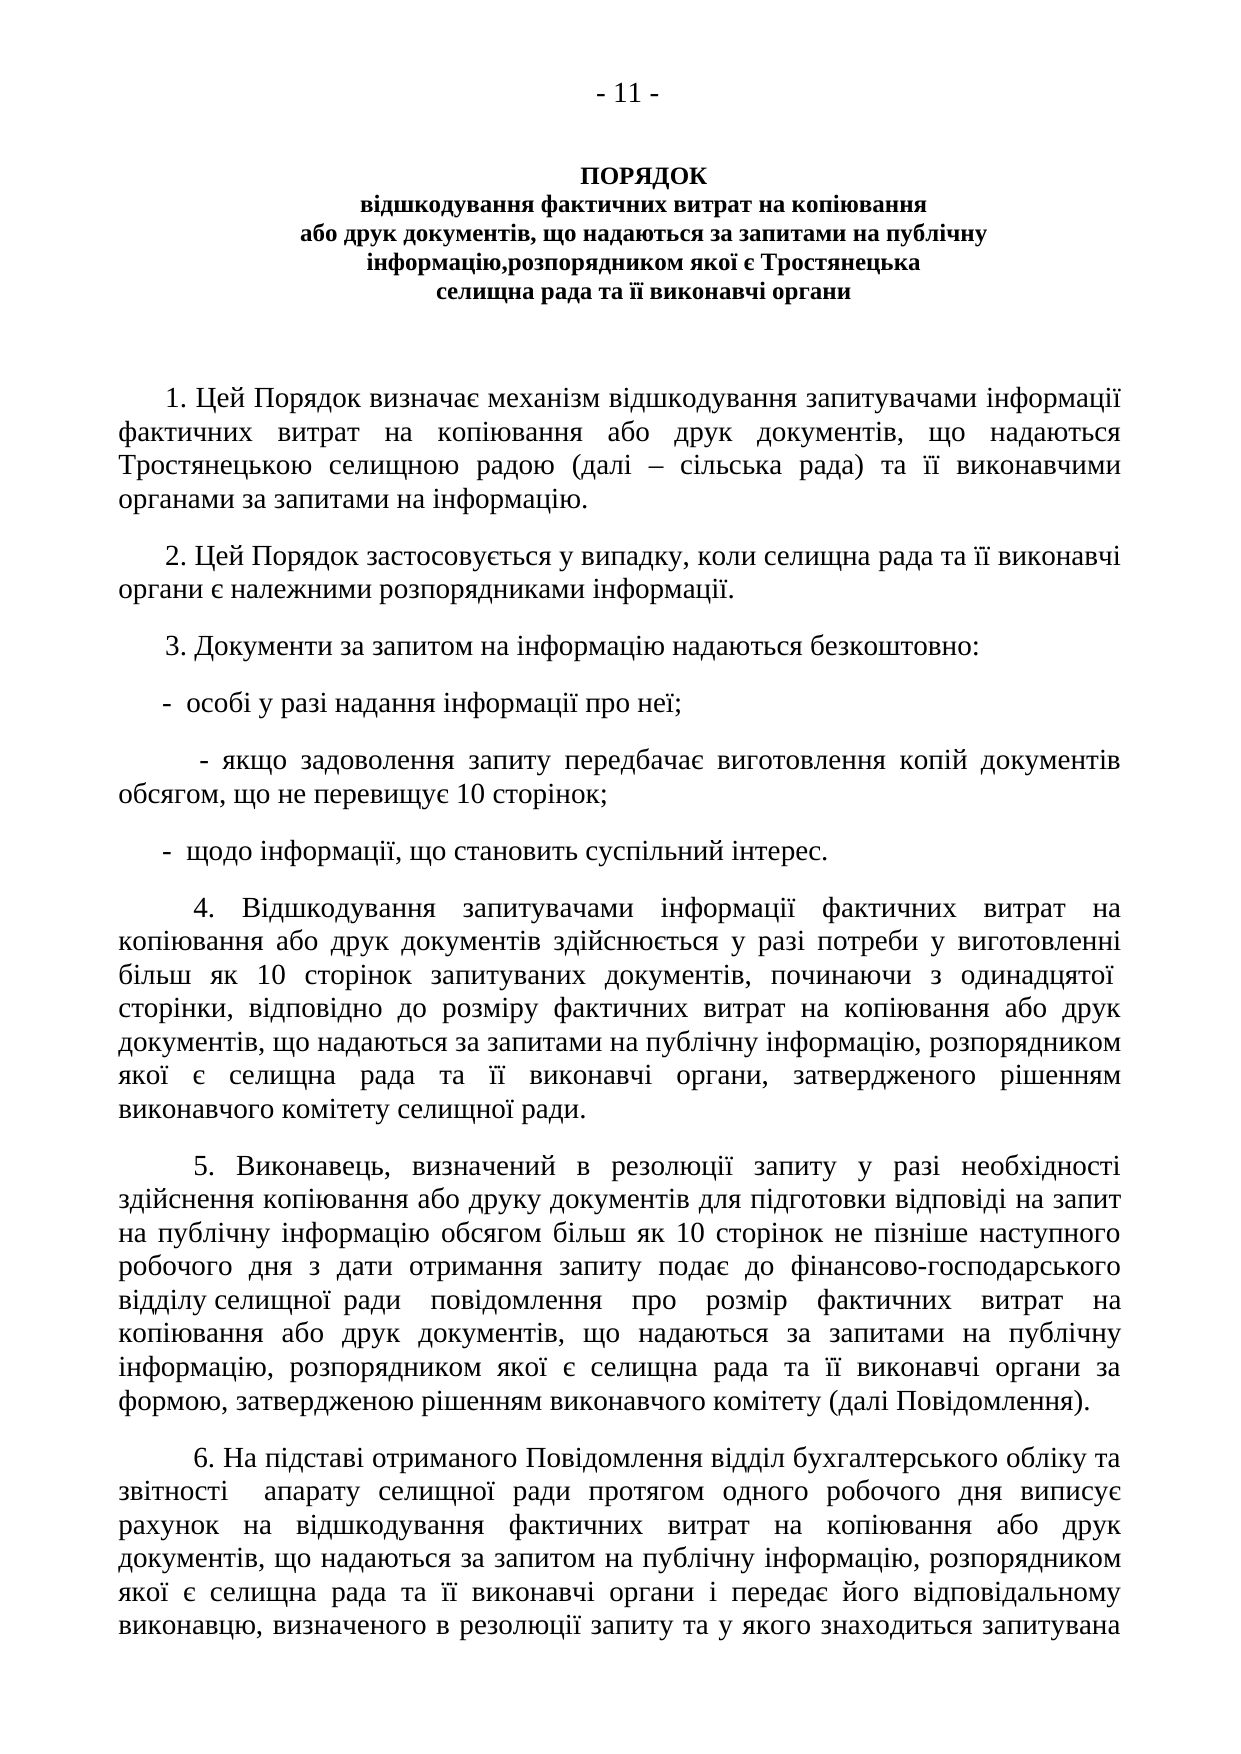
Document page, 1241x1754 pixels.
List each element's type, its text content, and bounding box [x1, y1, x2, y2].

text ПОРЯДОК [165, 161, 1122, 189]
text 5. Виконавець, визначений в резолюції запиту у разі необхідності здійснення копіювання або друку документів для підготовки відповіді на запит на публічну інформацію обсягом більш як 10 сторінок не пізніше наступного робочого дня з дати отримання запиту подає до фінансово-господарського відділу селищної ради повідомлення про розмір фактичних витрат на копіювання або друк документів, що надаються за запитами на публічну інформацію, розпорядником якої є селищна рада та її виконавчі органи за формою, затвердженою рішенням виконавчого комітету (далі Повідомлення). [118, 1148, 1122, 1416]
text 3. Документи за запитом на інформацію надаються безкоштовно: [118, 628, 1122, 662]
text 1. Цей Порядок визначає механізм відшкодування запитувачами інформації фактичних витрат на копіювання або друк документів, що надаються Тростянецькою селищною радою (далі – сільська рада) та її виконавчими органами за запитами на інформацію. [118, 380, 1122, 514]
text 4. Відшкодування запитувачами інформації фактичних витрат на копіювання або друк документів здійснюється у разі потреби у виготовленні більш як 10 сторінок запитуваних документів, починаючи з одинадцятої сторінки, відповідно до розміру фактичних витрат на копіювання або друк документів, що надаються за запитами на публічну інформацію, розпорядником якої є селищна рада та її виконавчі органи, затвердженого рішенням виконавчого комітету селищної ради. [118, 890, 1122, 1124]
text - щодо інформації, що становить суспільний інтерес. [118, 833, 1122, 866]
text - якщо задоволення запиту передбачає виготовлення копій документів обсягом, що не перевищує 10 сторінок; [118, 742, 1122, 809]
text або друк документів, що надаються за запитами на публічну інформацію,розпорядником якої є Тростянецька [165, 218, 1122, 276]
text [118, 1440, 1122, 1641]
text селищна рада та її виконавчі органи [165, 276, 1122, 304]
text 2. Цей Порядок застосовується у випадку, коли селищна рада та її виконавчі органи є належними розпорядниками інформації. [118, 538, 1122, 605]
text відшкодування фактичних витрат на копіювання [165, 189, 1122, 218]
text - особі у разі надання інформації про неї; [118, 685, 1122, 719]
